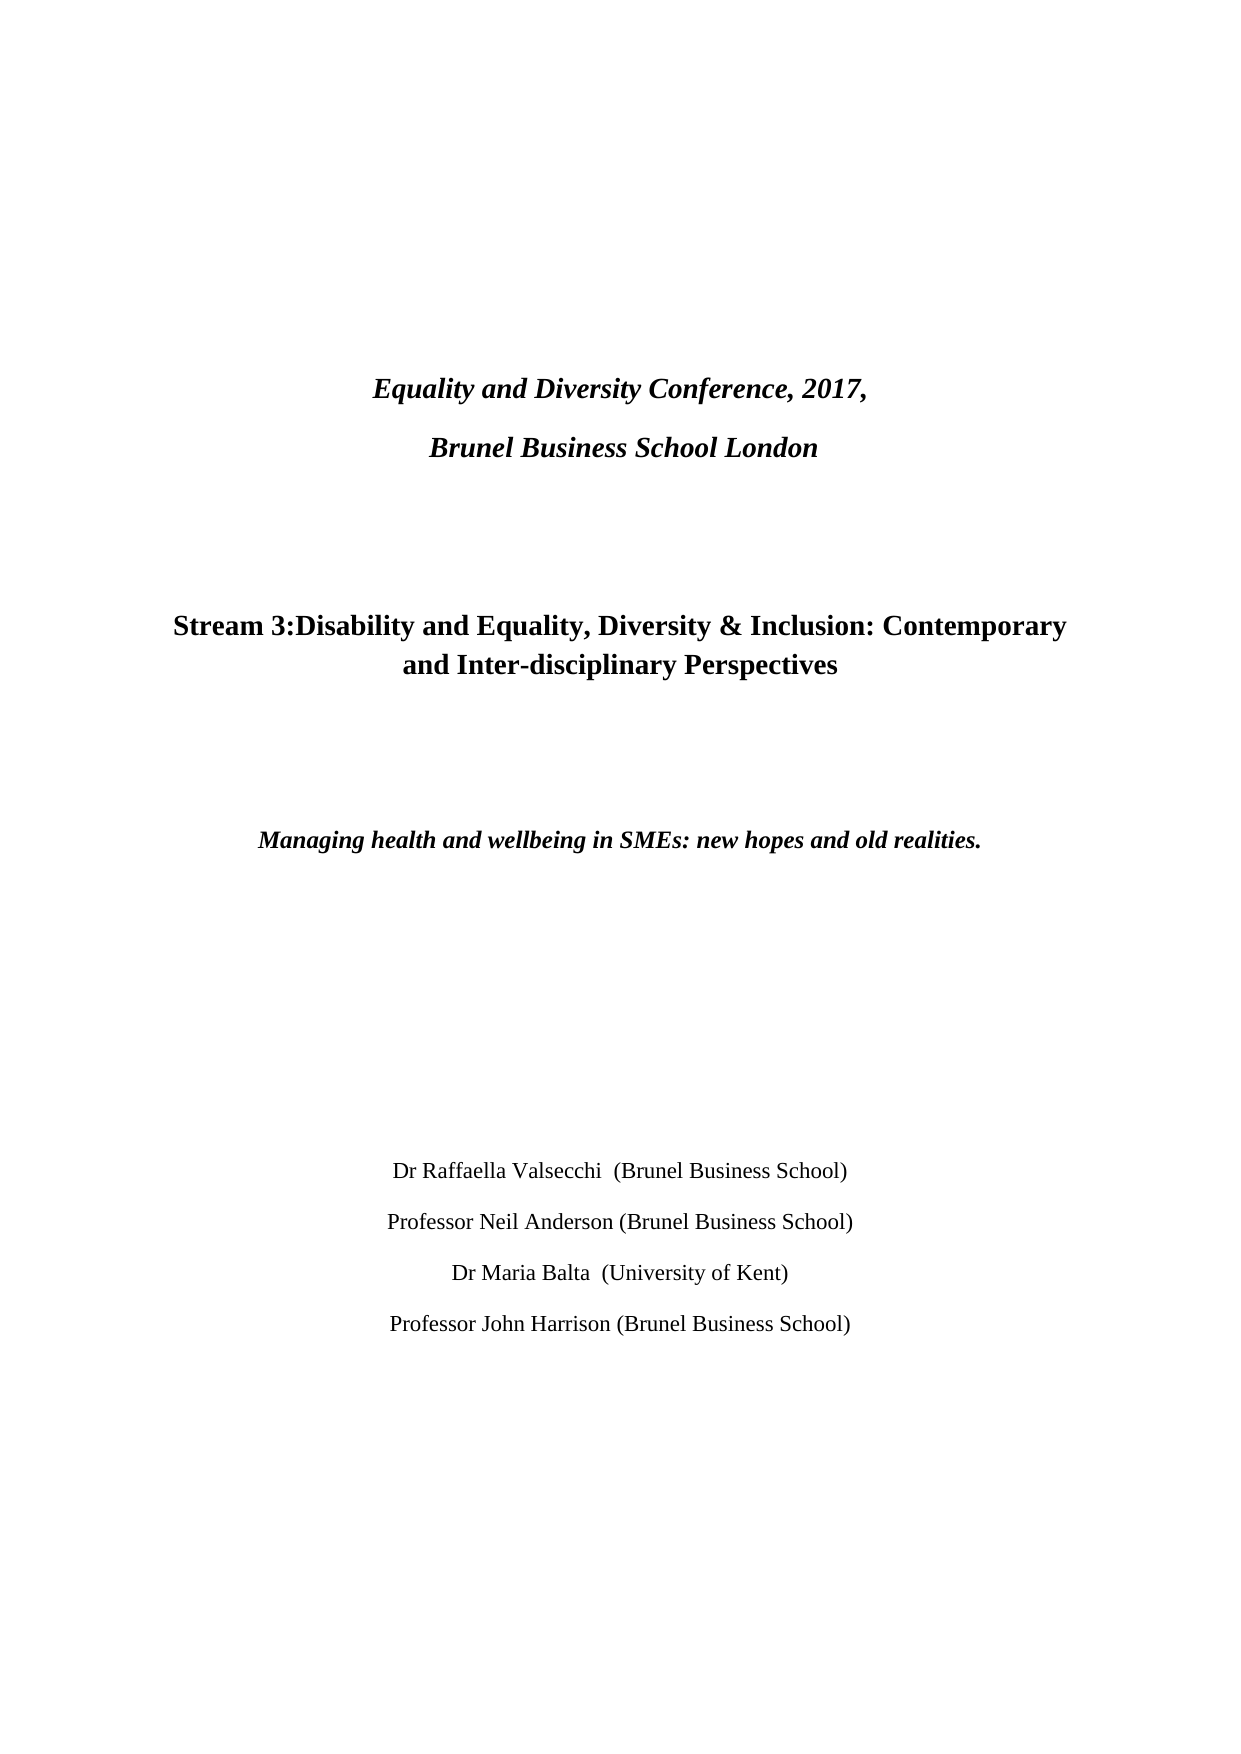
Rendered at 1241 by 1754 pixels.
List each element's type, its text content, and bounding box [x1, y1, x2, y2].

text Stream 3:Disability and Equality, Diversity & Inclusion: Contemporary and Inter-disciplinary Perspectives [150, 608, 1090, 680]
text Professor John Harrison (Brunel Business School) [150, 1310, 1090, 1336]
text Dr Raffaella Valsecchi (Brunel Business School) [150, 1157, 1090, 1183]
text Brunel Business School London [150, 430, 1090, 464]
text Dr Maria Balta (University of Kent) [150, 1259, 1090, 1285]
text Equality and Diversity Conference, 2017, [150, 371, 1090, 404]
text Managing health and wellbeing in SMEs: new hopes and old realities. [150, 825, 1090, 854]
text Professor Neil Anderson (Brunel Business School) [150, 1208, 1090, 1234]
